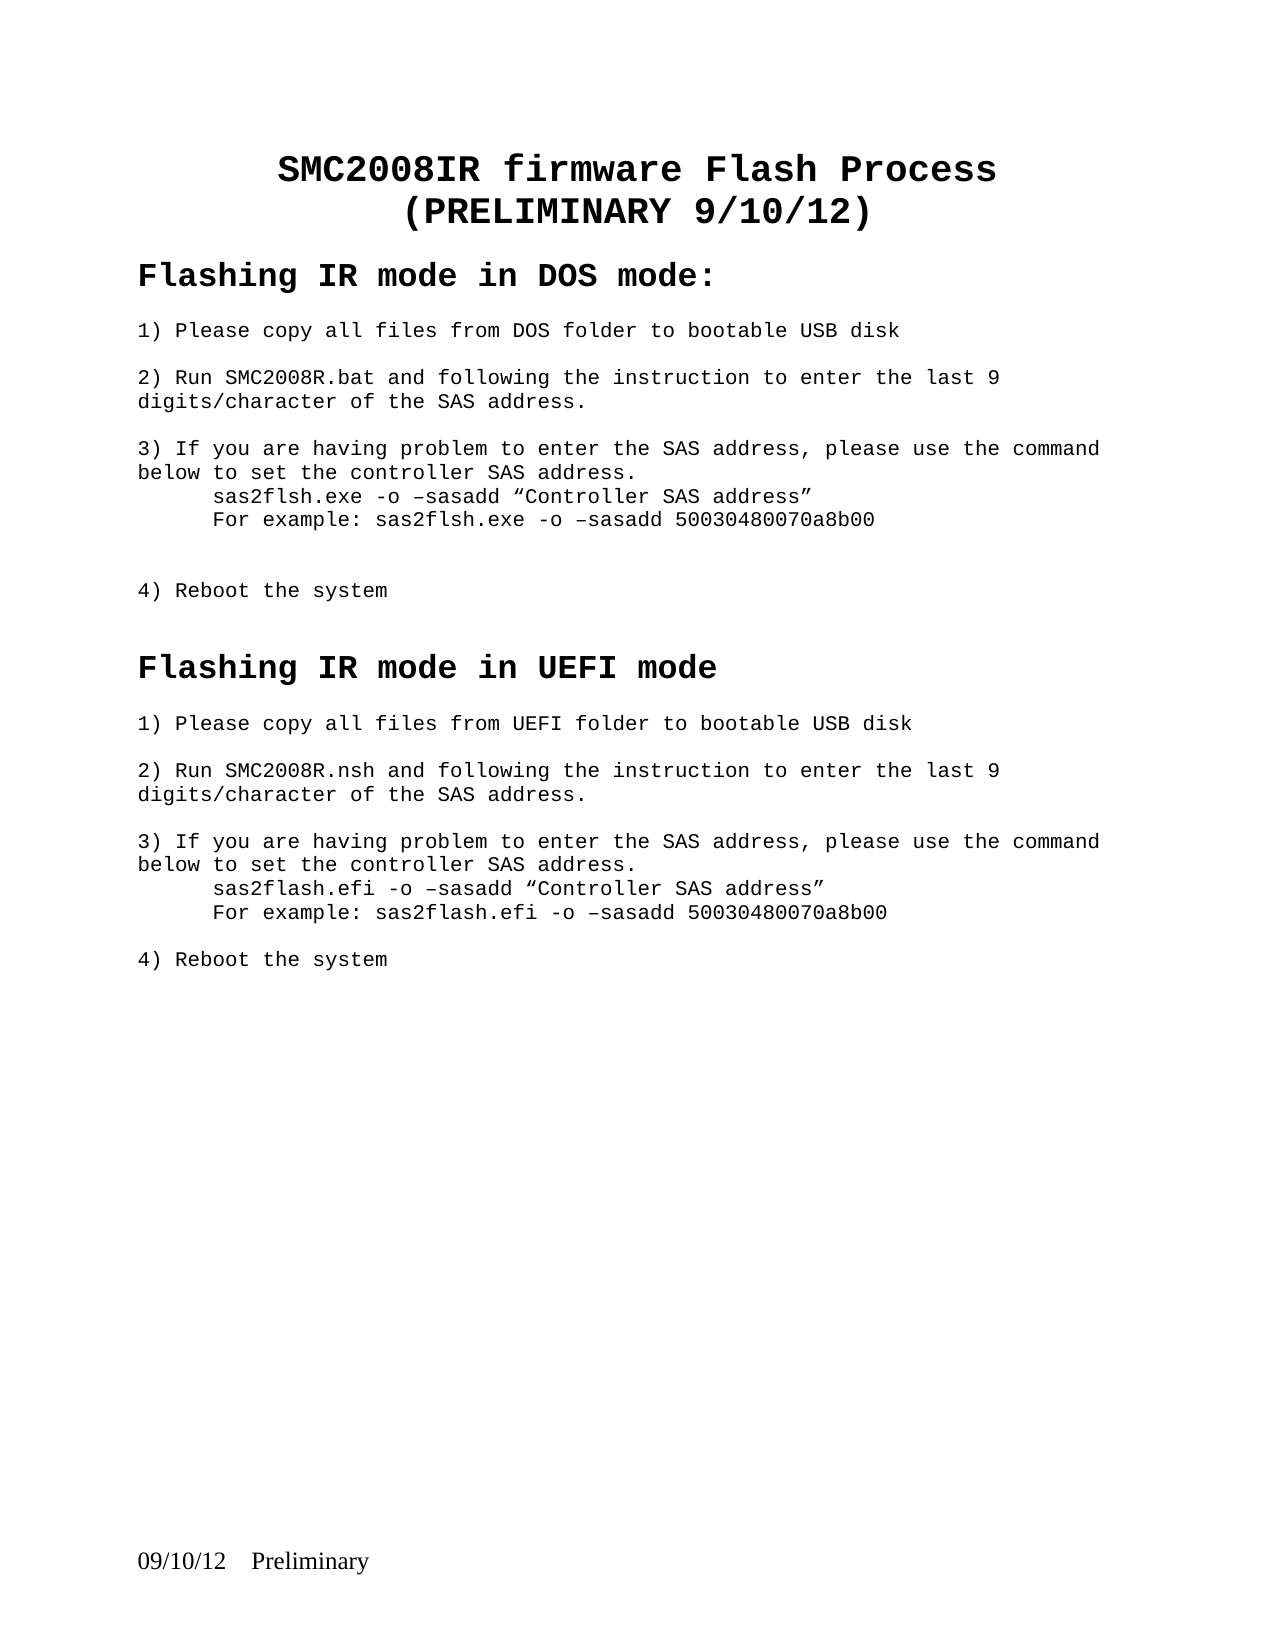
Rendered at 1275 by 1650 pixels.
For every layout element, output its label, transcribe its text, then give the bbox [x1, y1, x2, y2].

text Flashing IR mode in UEFI mode [137, 651, 1138, 689]
text 3) If you are having problem to enter the SAS address, please use the command below to set the controller SAS address. [137, 831, 1138, 878]
text 2) Run SMC2008R.nsh and following the instruction to enter the last 9 digits/character of the SAS address. [137, 760, 1138, 807]
text sas2flash.efi -o –sasadd “Controller SAS address” [137, 878, 1138, 902]
text 4) Reboot the system [137, 949, 1138, 973]
text SMC2008IR firmware Flash Process (PRELIMINARY 9/10/12) [137, 150, 1138, 235]
text For example: sas2flsh.exe -o –sasadd 50030480070a8b00 [137, 509, 1138, 533]
text 2) Run SMC2008R.bat and following the instruction to enter the last 9 digits/character of the SAS address. [137, 367, 1138, 415]
text 1) Please copy all files from UEFI folder to bootable USB disk [137, 713, 1138, 736]
text For example: sas2flash.efi -o –sasadd 50030480070a8b00 [137, 902, 1138, 925]
text sas2flsh.exe -o –sasadd “Controller SAS address” [137, 486, 1138, 509]
text 3) If you are having problem to enter the SAS address, please use the command below to set the controller SAS address. [137, 438, 1138, 486]
text 1) Please copy all files from DOS folder to bootable USB disk [137, 320, 1138, 344]
text 4) Reboot the system [137, 580, 1138, 604]
text Flashing IR mode in DOS mode: [137, 259, 1138, 296]
